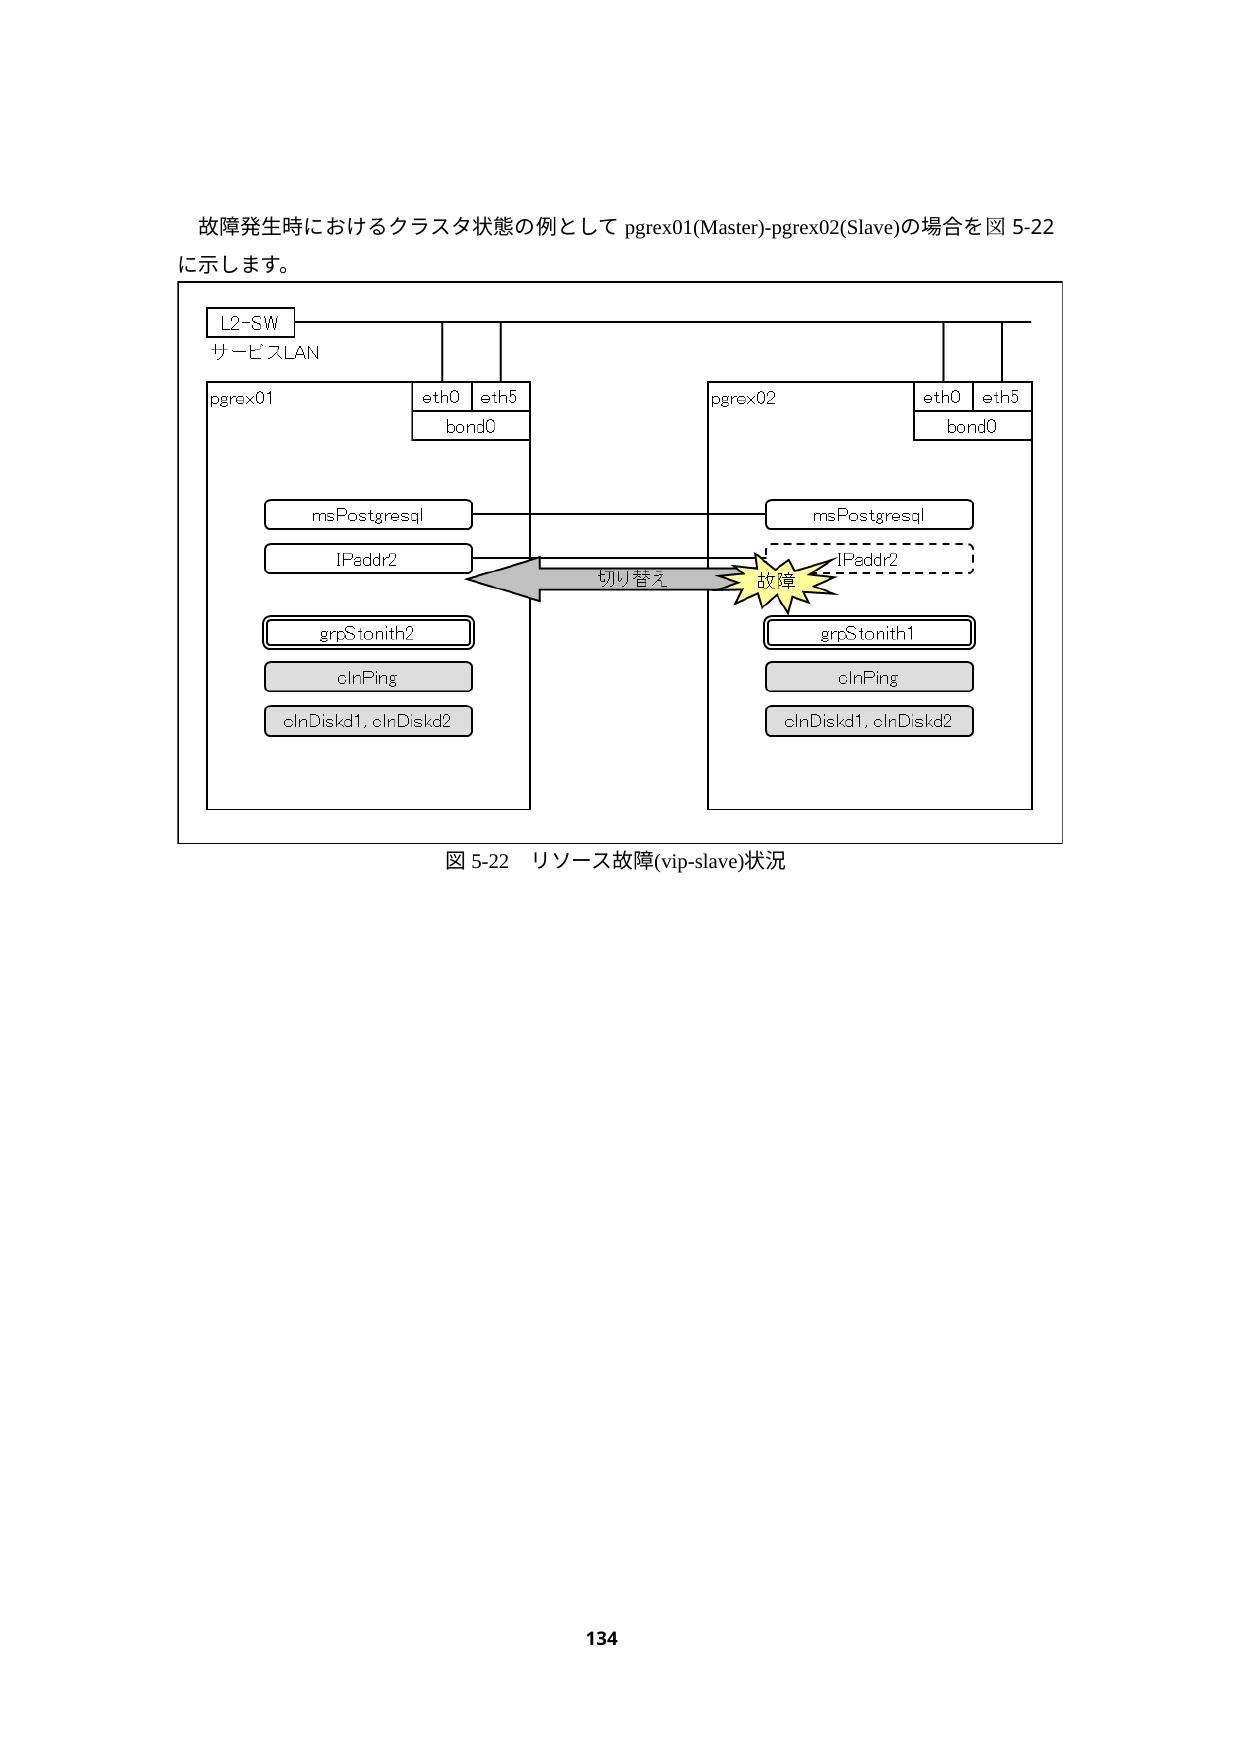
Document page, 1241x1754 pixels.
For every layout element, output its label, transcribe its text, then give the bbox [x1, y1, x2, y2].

text 図 5-18 リソース故障(vip-slave)状況 [177, 844, 1054, 874]
picture [177, 281, 1063, 844]
text 故障発生時におけるクラスタ状態の例としてpgrex01(Master)-pgrex02(Slave)の場合を図 5-18に示します。 [177, 207, 1054, 281]
